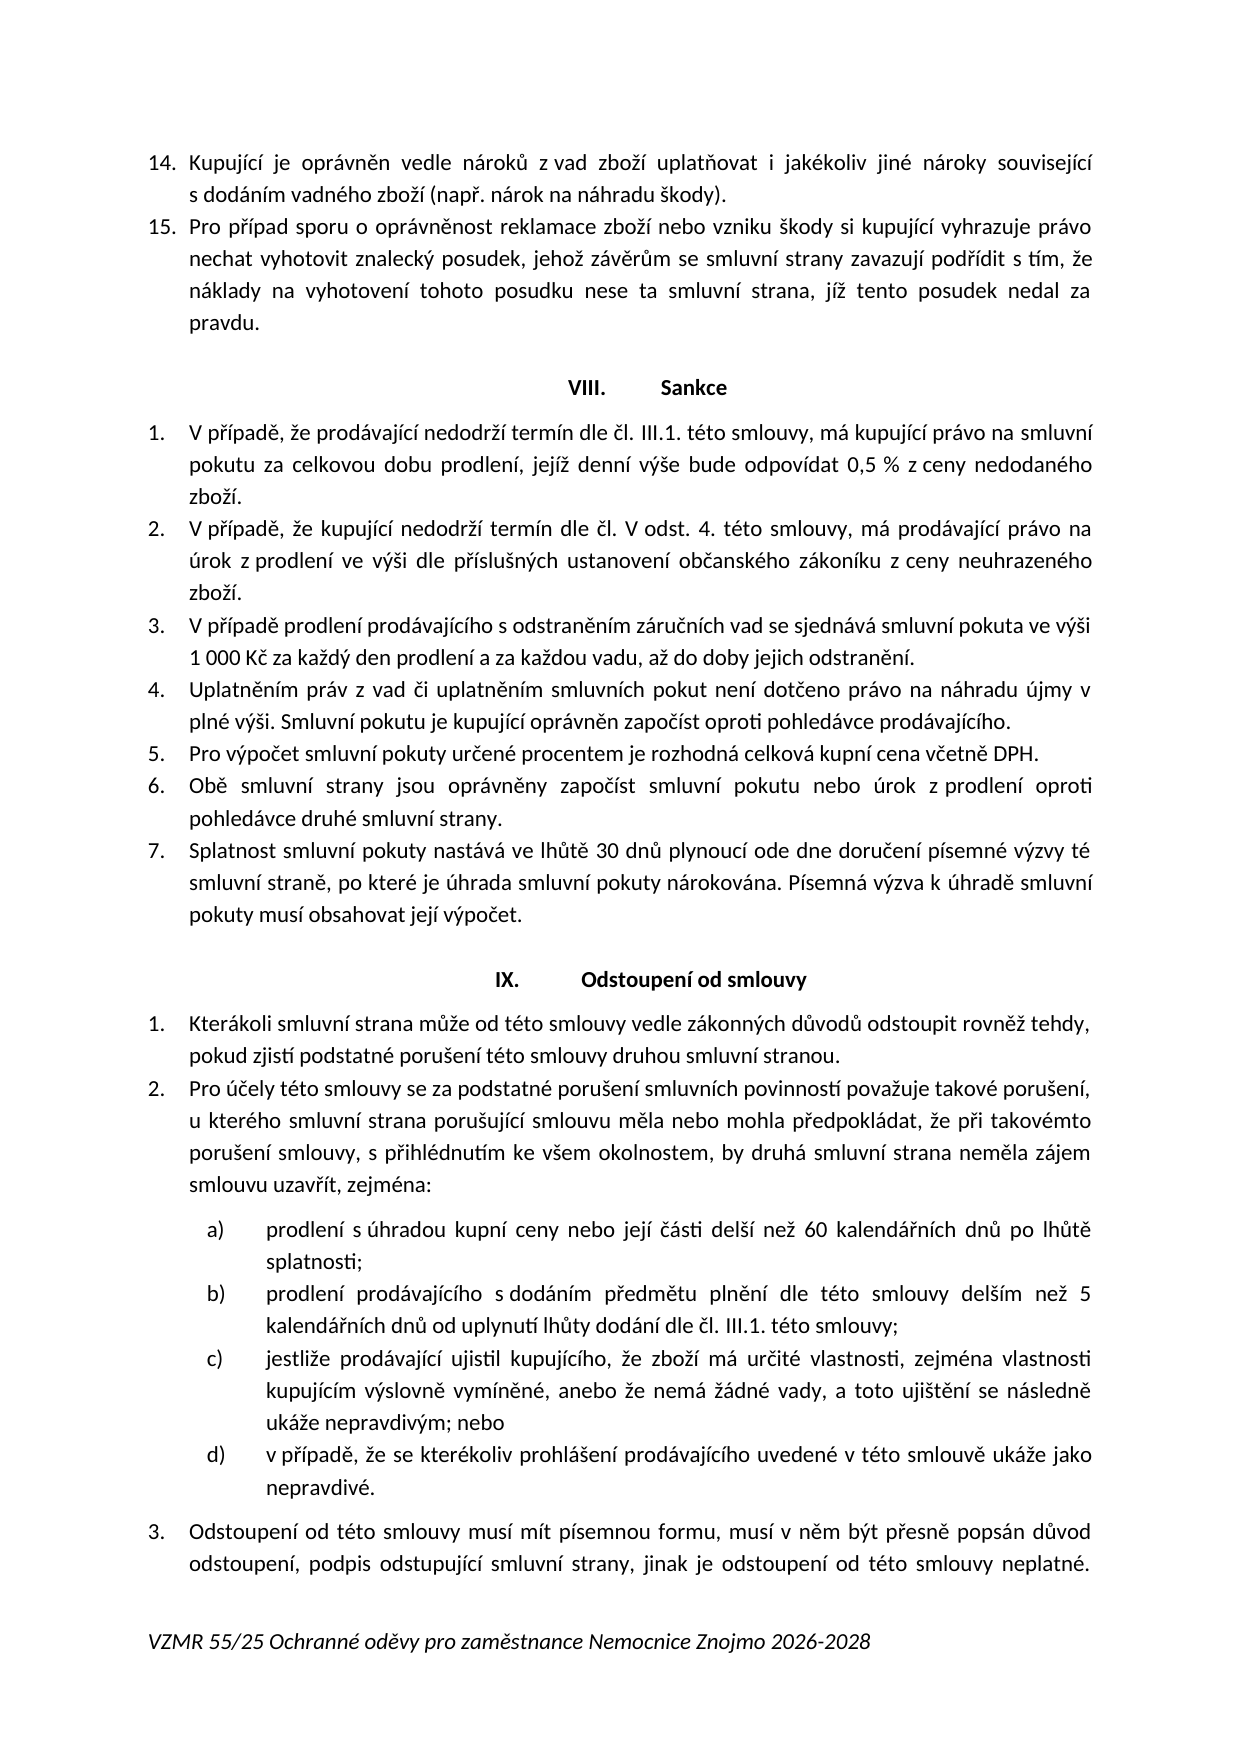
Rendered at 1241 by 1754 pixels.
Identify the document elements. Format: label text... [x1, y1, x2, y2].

list Odstoupení od smlouvy [186, 965, 1093, 993]
text Uplatněním práv z vad či uplatněním smluvních pokut není dotčeno právo na náhradu újmy v plné výši. Smluvní pokutu je kupující oprávněn započíst oproti pohledávce prodávajícího. [148, 675, 1093, 735]
text prodlení prodávajícího s dodáním předmětu plnění dle této smlouvy delším než 5 kalendářních dnů od uplynutí lhůty dodání dle čl. III. odst. 2. této smlouvy; [207, 1279, 1093, 1340]
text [148, 1517, 1093, 1577]
text V případě prodlení prodávajícího s odstraněním záručních vad se sjednává smluvní pokuta ve výši 1 000 Kč za každý den prodlení a za každou vadu, až do doby jejich odstranění. [148, 611, 1093, 671]
text jestliže prodávající ujistil kupujícího, že zboží má určité vlastnosti, zejména vlastnosti kupujícím výslovně vymíněné, anebo že nemá žádné vady, a toto ujištění se následně ukáže nepravdivým; nebo [207, 1344, 1093, 1436]
text Kupující je oprávněn vedle nároků z vad zboží uplatňovat i jakékoliv jiné nároky související s dodáním vadného zboží (např. nárok na náhradu škody). [148, 148, 1093, 208]
text V případě, že kupující nedodrží termín dle čl. V odst. 4. této smlouvy, má prodávající právo na úrok z prodlení ve výši dle příslušných ustanovení občanského zákoníku z ceny neuhrazeného zboží. [148, 514, 1093, 607]
text Obě smluvní strany jsou oprávněny započíst smluvní pokutu nebo úrok z prodlení oproti pohledávce druhé smluvní strany. [148, 772, 1093, 832]
list Sankce [186, 373, 1093, 401]
text v případě, že se kterékoliv prohlášení prodávajícího uvedené v této smlouvě ukáže jako nepravdivé. [207, 1440, 1093, 1501]
text Pro případ sporu o oprávněnost reklamace zboží nebo vzniku škody si kupující vyhrazuje právo nechat vyhotovit znalecký posudek, jehož závěrům se smluvní strany zavazují podřídit s tím, že náklady na vyhotovení tohoto posudku nese ta smluvní strana, jíž tento posudek nedal za pravdu. [148, 212, 1093, 337]
text V případě, že prodávající nedodrží termín dle čl. III. odst. 2. této smlouvy, má kupující právo na smluvní pokutu za celkovou dobu prodlení, jejíž denní výše bude odpovídat 0,5 % z ceny nedodaného zboží. [148, 418, 1093, 510]
text prodlení s úhradou kupní ceny nebo její části delší než 60 kalendářních dnů po lhůtě splatnosti; [207, 1215, 1093, 1275]
text Splatnost smluvní pokuty nastává ve lhůtě 30 dnů plynoucí ode dne doručení písemné výzvy té smluvní straně, po které je úhrada smluvní pokuty nárokována. Písemná výzva k úhradě smluvní pokuty musí obsahovat její výpočet. [148, 836, 1093, 928]
text Kterákoli smluvní strana může od této smlouvy vedle zákonných důvodů odstoupit rovněž tehdy, pokud zjistí podstatné porušení této smlouvy druhou smluvní stranou. [148, 1009, 1093, 1070]
text Pro výpočet smluvní pokuty určené procentem je rozhodná celková kupní cena včetně DPH. [148, 739, 1093, 767]
text Pro účely této smlouvy se za podstatné porušení smluvních povinností považuje takové porušení, u kterého smluvní strana porušující smlouvu měla nebo mohla předpokládat, že při takovémto porušení smlouvy, s přihlédnutím ke všem okolnostem, by druhá smluvní strana neměla zájem smlouvu uzavřít, zejména: [148, 1074, 1093, 1198]
